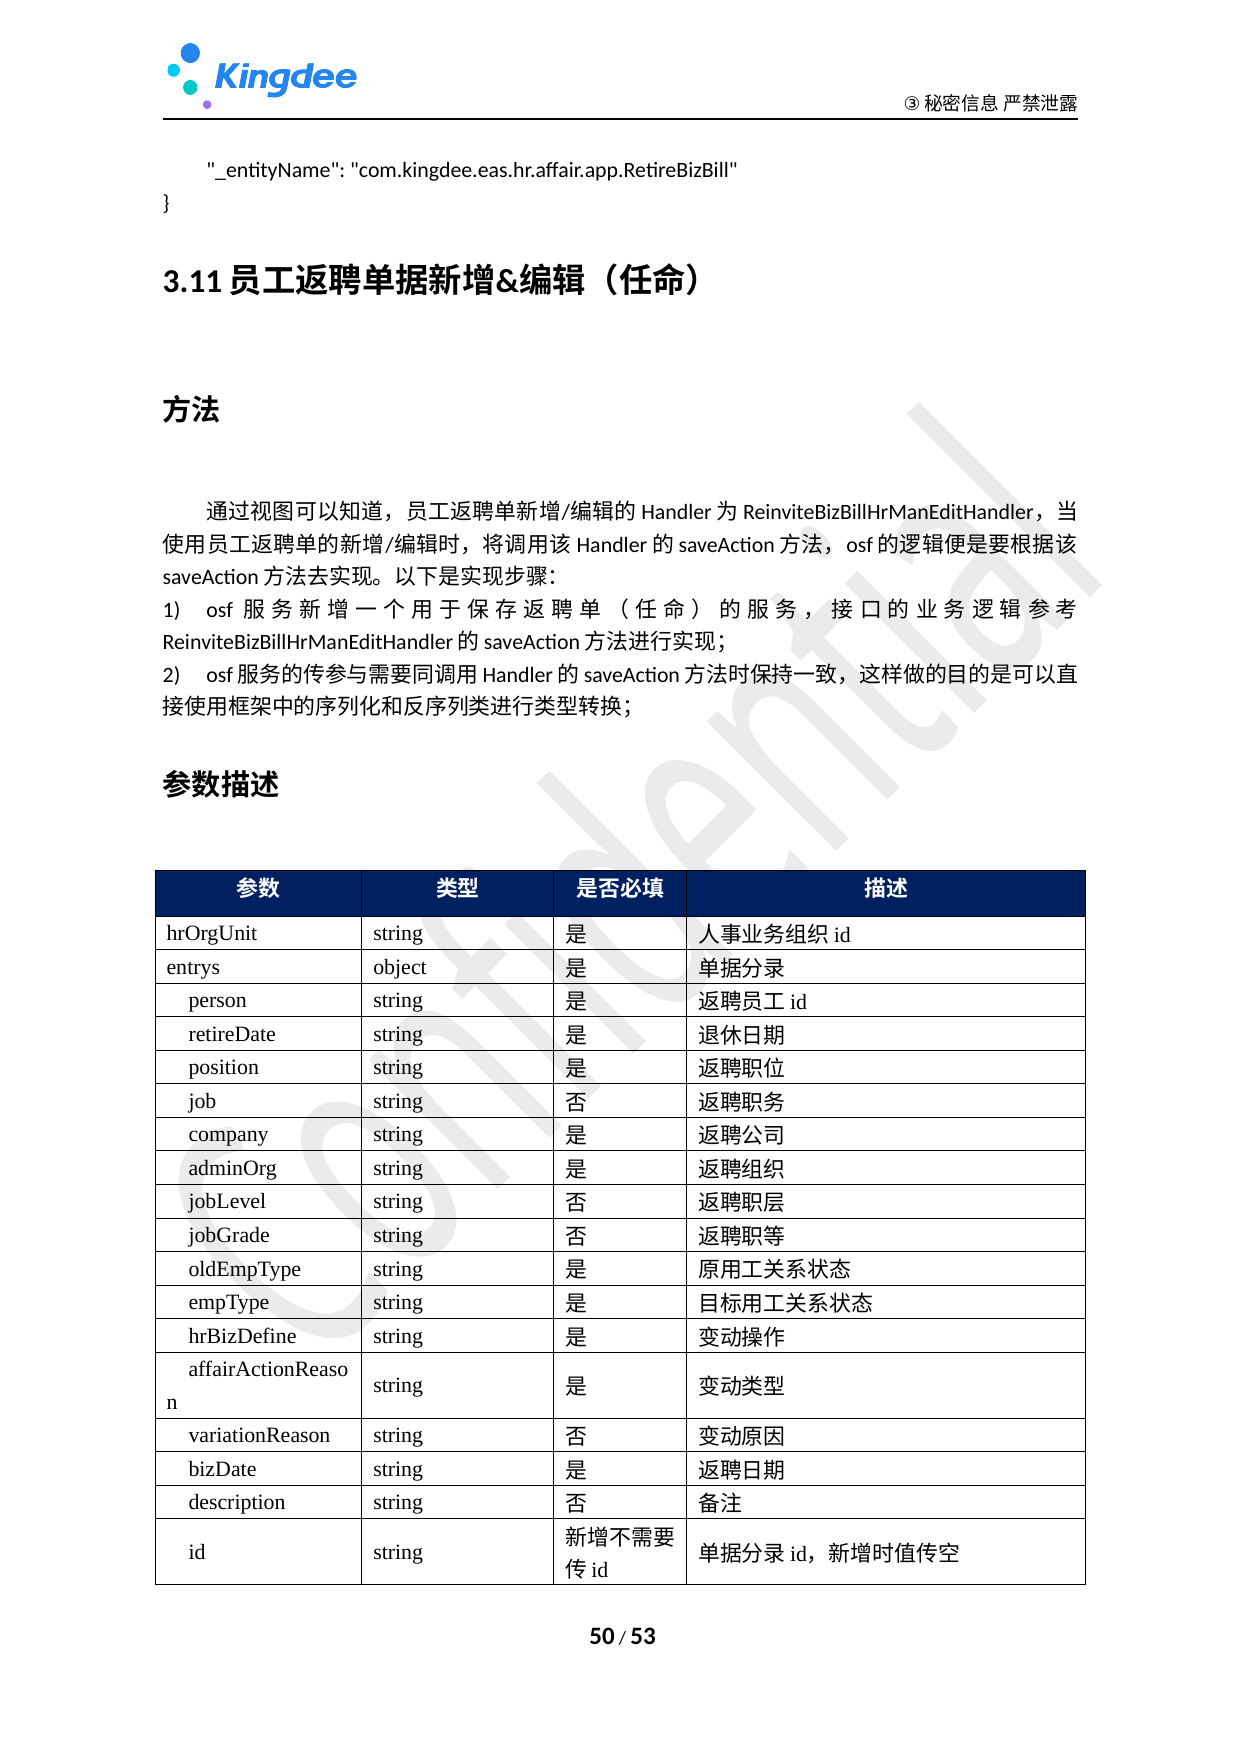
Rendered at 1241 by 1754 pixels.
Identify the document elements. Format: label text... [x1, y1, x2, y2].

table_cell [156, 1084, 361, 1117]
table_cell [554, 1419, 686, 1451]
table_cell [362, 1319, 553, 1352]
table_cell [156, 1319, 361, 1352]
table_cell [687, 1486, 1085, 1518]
text "_entityName": "com.kingdee.eas.hr.affair.app.RetireBizBill" [162, 154, 1078, 186]
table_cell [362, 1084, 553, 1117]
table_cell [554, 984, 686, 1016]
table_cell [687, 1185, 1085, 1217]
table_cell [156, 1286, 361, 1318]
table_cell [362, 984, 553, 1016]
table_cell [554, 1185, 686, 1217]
text } [162, 186, 1078, 219]
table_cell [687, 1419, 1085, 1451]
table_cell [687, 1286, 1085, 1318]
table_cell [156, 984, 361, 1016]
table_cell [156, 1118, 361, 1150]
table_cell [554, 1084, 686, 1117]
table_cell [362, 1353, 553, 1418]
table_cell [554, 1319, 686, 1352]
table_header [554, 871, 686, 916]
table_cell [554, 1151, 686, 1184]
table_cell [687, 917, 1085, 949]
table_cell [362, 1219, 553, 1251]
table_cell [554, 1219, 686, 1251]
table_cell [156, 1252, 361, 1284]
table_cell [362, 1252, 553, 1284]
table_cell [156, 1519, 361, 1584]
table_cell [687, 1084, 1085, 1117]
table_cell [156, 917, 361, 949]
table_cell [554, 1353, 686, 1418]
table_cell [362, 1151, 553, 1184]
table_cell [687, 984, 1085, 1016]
subtitle 方法 [162, 375, 1078, 440]
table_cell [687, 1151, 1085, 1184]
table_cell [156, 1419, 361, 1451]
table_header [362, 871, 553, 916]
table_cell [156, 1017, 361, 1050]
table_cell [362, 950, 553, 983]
text 通过视图可以知道，员工返聘单新增/编辑的Handler为ReinviteBizBillHrManEditHandler，当使用员工返聘单的新增/编辑时，将调用该Handler的saveAction方法，osf的逻辑便是要根据该saveAction方法去实现。以下是实现步骤： [162, 494, 1078, 591]
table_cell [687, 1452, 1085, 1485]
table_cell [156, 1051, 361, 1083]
text 2) osf服务的传参与需要同调用Handler的saveAction方法时保持一致，这样做的目的是可以直接使用框架中的序列化和反序列类进行类型转换； [162, 656, 1078, 721]
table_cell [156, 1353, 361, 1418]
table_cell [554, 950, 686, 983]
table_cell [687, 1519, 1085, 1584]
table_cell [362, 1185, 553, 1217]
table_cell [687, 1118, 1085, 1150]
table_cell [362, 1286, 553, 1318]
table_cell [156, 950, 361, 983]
picture [167, 43, 357, 109]
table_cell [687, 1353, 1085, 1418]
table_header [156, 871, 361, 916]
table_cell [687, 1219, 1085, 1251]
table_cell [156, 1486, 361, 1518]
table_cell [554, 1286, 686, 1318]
subtitle 参数描述 [162, 751, 1078, 816]
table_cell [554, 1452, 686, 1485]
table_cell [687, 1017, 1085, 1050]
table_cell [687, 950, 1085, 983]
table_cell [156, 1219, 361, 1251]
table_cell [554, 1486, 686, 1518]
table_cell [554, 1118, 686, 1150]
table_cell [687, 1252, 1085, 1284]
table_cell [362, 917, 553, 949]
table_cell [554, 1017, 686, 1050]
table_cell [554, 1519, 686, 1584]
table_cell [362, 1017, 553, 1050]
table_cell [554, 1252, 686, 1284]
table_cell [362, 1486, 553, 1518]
text 1) osf服务新增一个用于保存返聘单（任命）的服务，接口的业务逻辑参考ReinviteBizBillHrManEditHandler的saveAction方法进行实现； [162, 591, 1078, 656]
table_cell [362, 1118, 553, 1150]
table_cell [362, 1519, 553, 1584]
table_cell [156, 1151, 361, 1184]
subtitle 3.11员工返聘单据新增&编辑（任命） [162, 246, 1078, 311]
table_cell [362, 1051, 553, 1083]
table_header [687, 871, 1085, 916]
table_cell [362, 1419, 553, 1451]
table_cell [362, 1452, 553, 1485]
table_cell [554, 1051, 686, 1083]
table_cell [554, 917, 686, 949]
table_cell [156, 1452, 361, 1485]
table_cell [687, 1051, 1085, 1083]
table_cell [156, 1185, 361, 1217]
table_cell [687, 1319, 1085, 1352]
